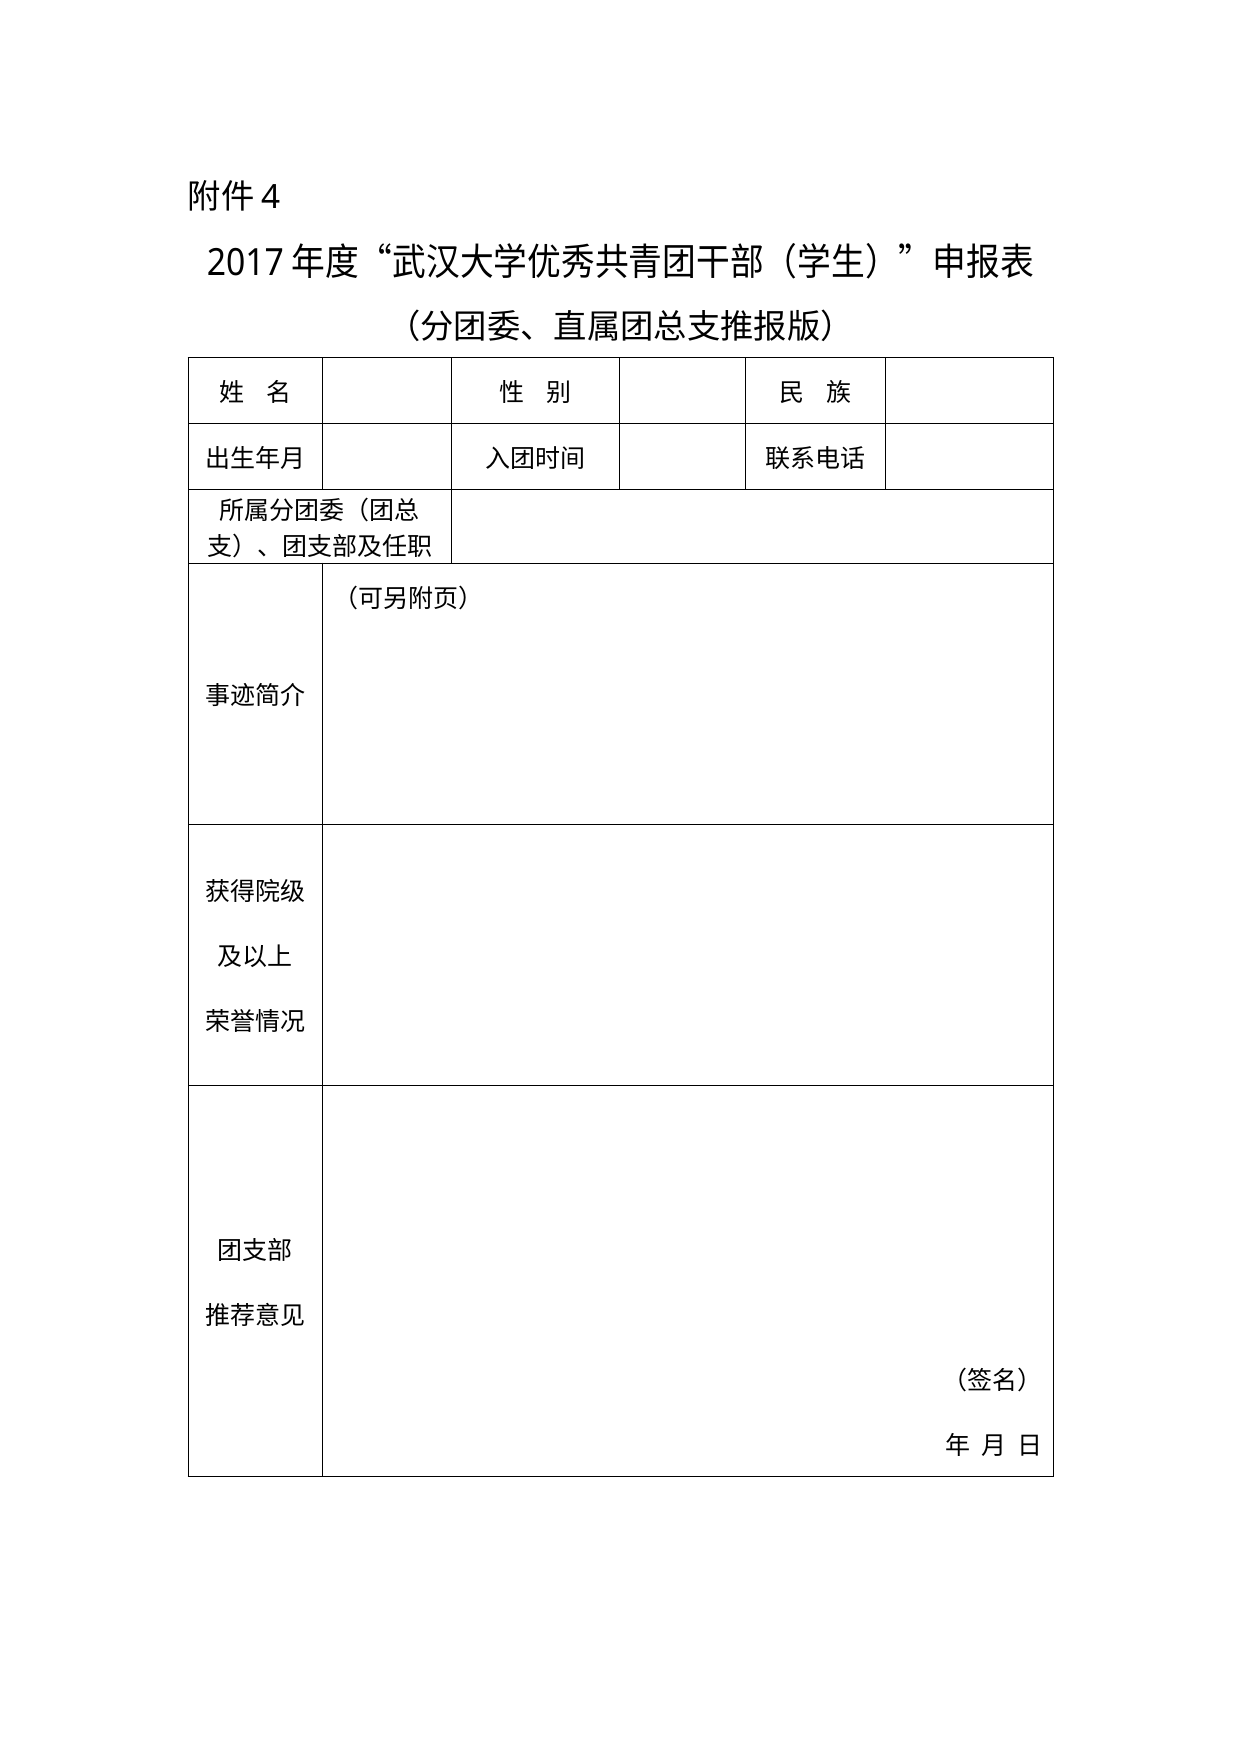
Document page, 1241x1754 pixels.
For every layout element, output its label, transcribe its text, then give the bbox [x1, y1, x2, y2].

table_cell 团支部 推荐意见 [189, 1086, 322, 1476]
table_cell [323, 424, 451, 489]
table_cell [452, 490, 1053, 563]
table_header [886, 358, 1053, 423]
table_cell （可另附页） [323, 564, 1053, 824]
table_cell 联系电话 [746, 424, 885, 489]
table_cell 获得院级及以上 荣誉情况 [189, 825, 322, 1085]
table_cell 出生年月 [189, 424, 322, 489]
text （分团委、直属团总支推报版） [187, 292, 1053, 357]
text 2017年度“武汉大学优秀共青团干部（学生）”申报表 [187, 227, 1053, 292]
table_cell [323, 825, 1053, 1085]
table_header [323, 358, 451, 423]
table_cell 事迹简介 [189, 564, 322, 824]
table_cell [620, 424, 745, 489]
table_header 性 别 [452, 358, 619, 423]
table_cell 入团时间 [452, 424, 619, 489]
table_cell 所属分团委（团总支）、团支部及任职 [189, 490, 451, 563]
table_header 民 族 [746, 358, 885, 423]
text 附件4 [187, 162, 1053, 227]
table_cell [886, 424, 1053, 489]
table_header 姓 名 [189, 358, 322, 423]
table_cell （签名） 年 月 日 [323, 1086, 1053, 1476]
table_header [620, 358, 745, 423]
